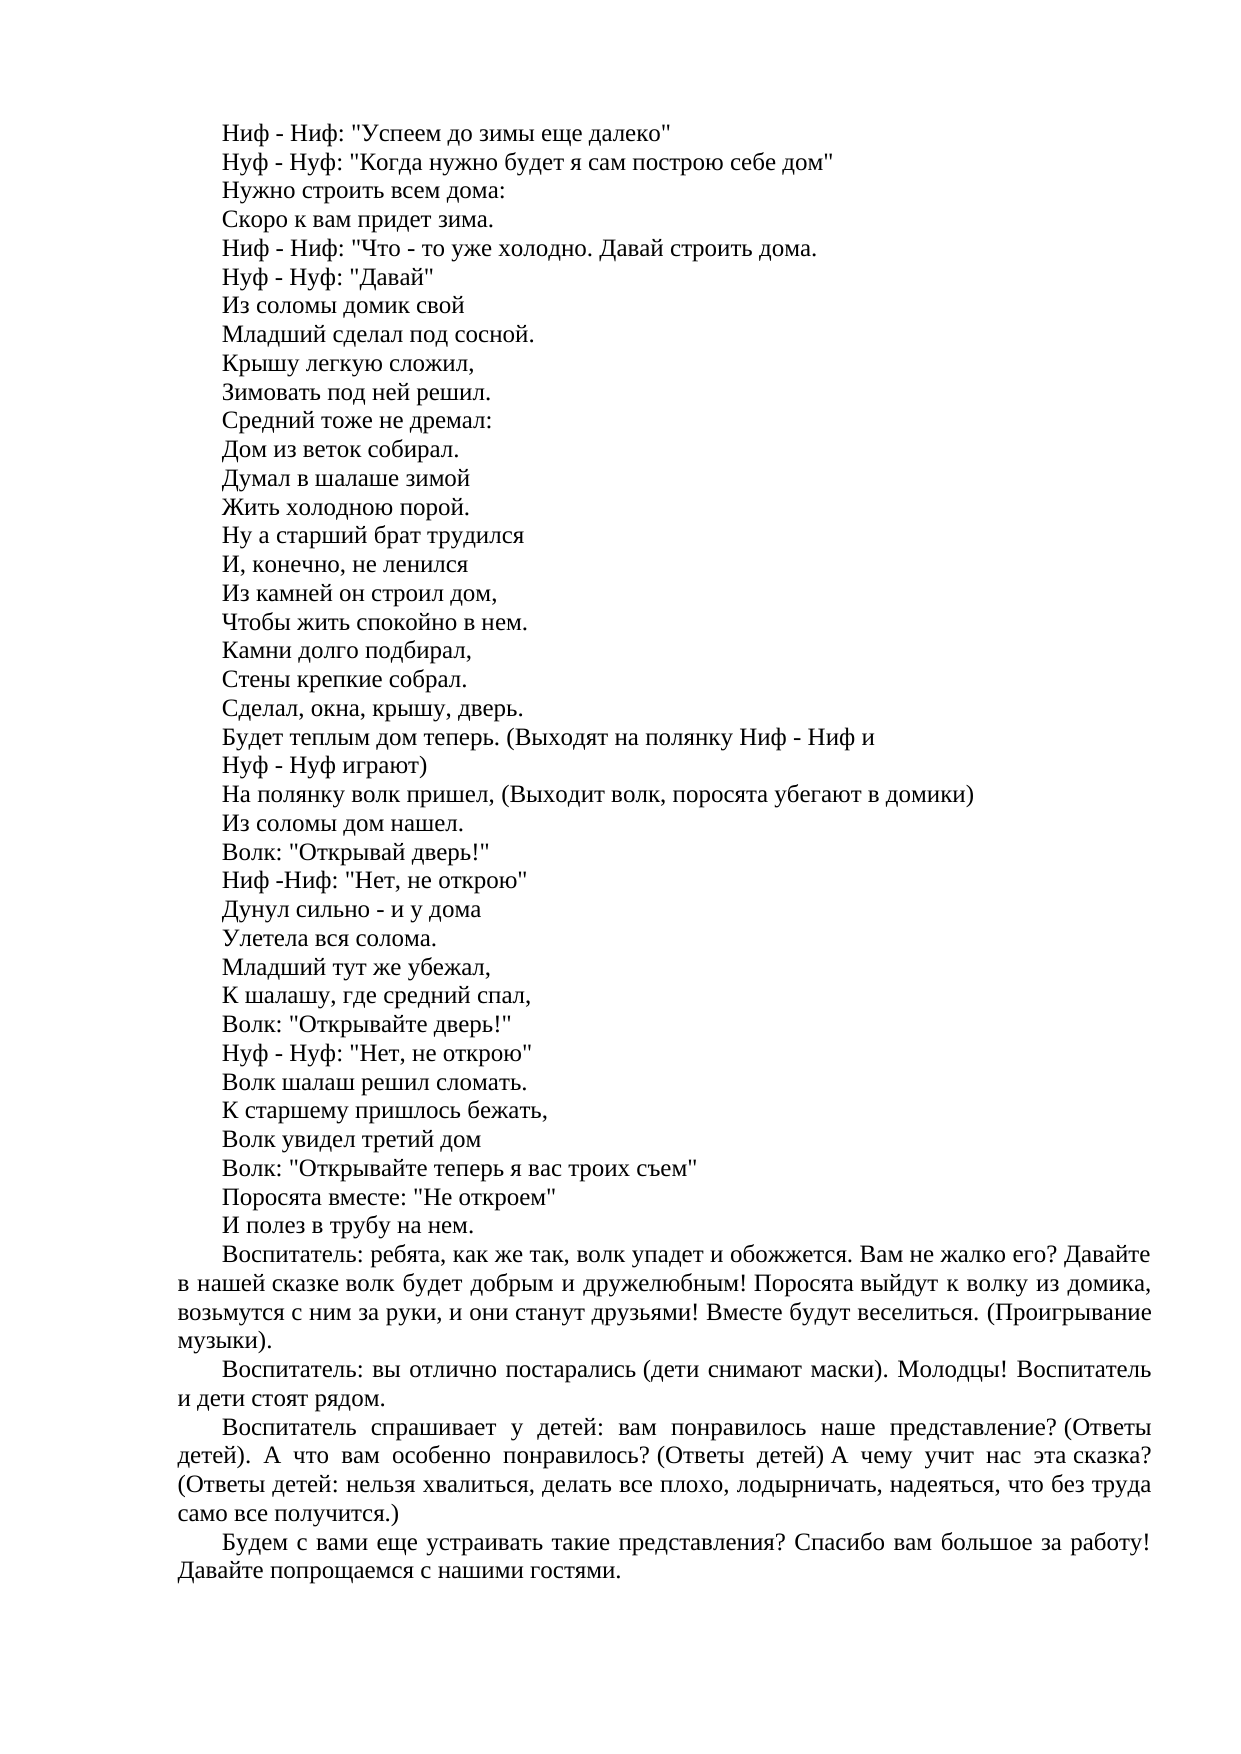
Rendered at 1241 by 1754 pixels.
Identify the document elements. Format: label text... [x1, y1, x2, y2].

text Дом из веток собирал. [177, 434, 1152, 463]
text Думал в шалаше зимой [177, 463, 1152, 492]
text Волк: "Открывайте теперь я вас троих съем" [177, 1153, 1152, 1182]
text Сделал, окна, крышу, дверь. [177, 693, 1152, 722]
text Из соломы дом нашел. [177, 808, 1152, 837]
text Стены крепкие собрал. [177, 664, 1152, 693]
text Средний тоже не дремал: [177, 406, 1152, 434]
text Воспитатель: ребята, как же так, волк упадет и обожжется. Вам не жалко его? Давайте в нашей сказке волк будет добрым и дружелюбным! Поросята выйдут к волку из домика, возьмутся с ним за руки, и они станут друзьями! Вместе будут веселиться. (Проигрывание музыки). [177, 1239, 1152, 1354]
text Младший тут же убежал, [177, 952, 1152, 981]
text Нуф - Нуф: "Нет, не открою" [177, 1038, 1152, 1067]
text Ниф -Ниф: "Нет, не открою" [177, 866, 1152, 894]
text Скоро к вам придет зима. [177, 204, 1152, 233]
text Дунул сильно - и у дома [177, 894, 1152, 923]
text И, конечно, не ленился [177, 549, 1152, 578]
text Чтобы жить спокойно в нем. [177, 607, 1152, 636]
text Волк увидел третий дом [177, 1124, 1152, 1153]
text К старшему пришлось бежать, [177, 1096, 1152, 1124]
text Ниф - Ниф: "Что - то уже холодно. Давай строить дома. [177, 233, 1152, 262]
text Волк: "Открывайте дверь!" [177, 1009, 1152, 1038]
text Будет теплым дом теперь. (Выходят на полянку Ниф - Ниф и [177, 722, 1152, 751]
text К шалашу, где средний спал, [177, 981, 1152, 1009]
text Нуф - Нуф играют) [177, 751, 1152, 779]
text Жить холодною порой. [177, 492, 1152, 521]
text Волк шалаш решил сломать. [177, 1067, 1152, 1096]
text Крышу легкую сложил, [177, 348, 1152, 377]
text Из камней он строил дом, [177, 578, 1152, 607]
text Ниф - Ниф: "Успеем до зимы еще далеко" [177, 118, 1152, 147]
text Ну а старший брат трудился [177, 521, 1152, 549]
text Нуф - Нуф: "Когда нужно будет я сам построю себе дом" [177, 147, 1152, 176]
text Улетела вся солома. [177, 923, 1152, 952]
text Камни долго подбирал, [177, 636, 1152, 664]
text Поросята вместе: "Не откроем" [177, 1182, 1152, 1211]
text Волк: "Открывай дверь!" [177, 837, 1152, 866]
text Зимовать под ней решил. [177, 377, 1152, 406]
text Нужно строить всем дома: [177, 176, 1152, 204]
text Воспитатель спрашивает у детей: вам понравилось наше представление? (Ответы детей). А что вам особенно понравилось? (Ответы детей) А чему учит нас эта сказка? (Ответы детей: нельзя хвалиться, делать все плохо, лодырничать, надеяться, что без труда само все получится.) [177, 1412, 1152, 1527]
text И полез в трубу на нем. [177, 1211, 1152, 1239]
text Воспитатель: вы отлично постарались (дети снимают маски). Молодцы! Воспитатель и дети стоят рядом. [177, 1354, 1152, 1412]
text Будем с вами еще устраивать такие представления? Спасибо вам большое за работу! Давайте попрощаемся с нашими гостями. [177, 1527, 1152, 1584]
text Из соломы домик свой [177, 291, 1152, 319]
text Младший сделал под сосной. [177, 319, 1152, 348]
text На полянку волк пришел, (Выходит волк, поросята убегают в домики) [177, 779, 1152, 808]
text Нуф - Нуф: "Давай" [177, 262, 1152, 291]
